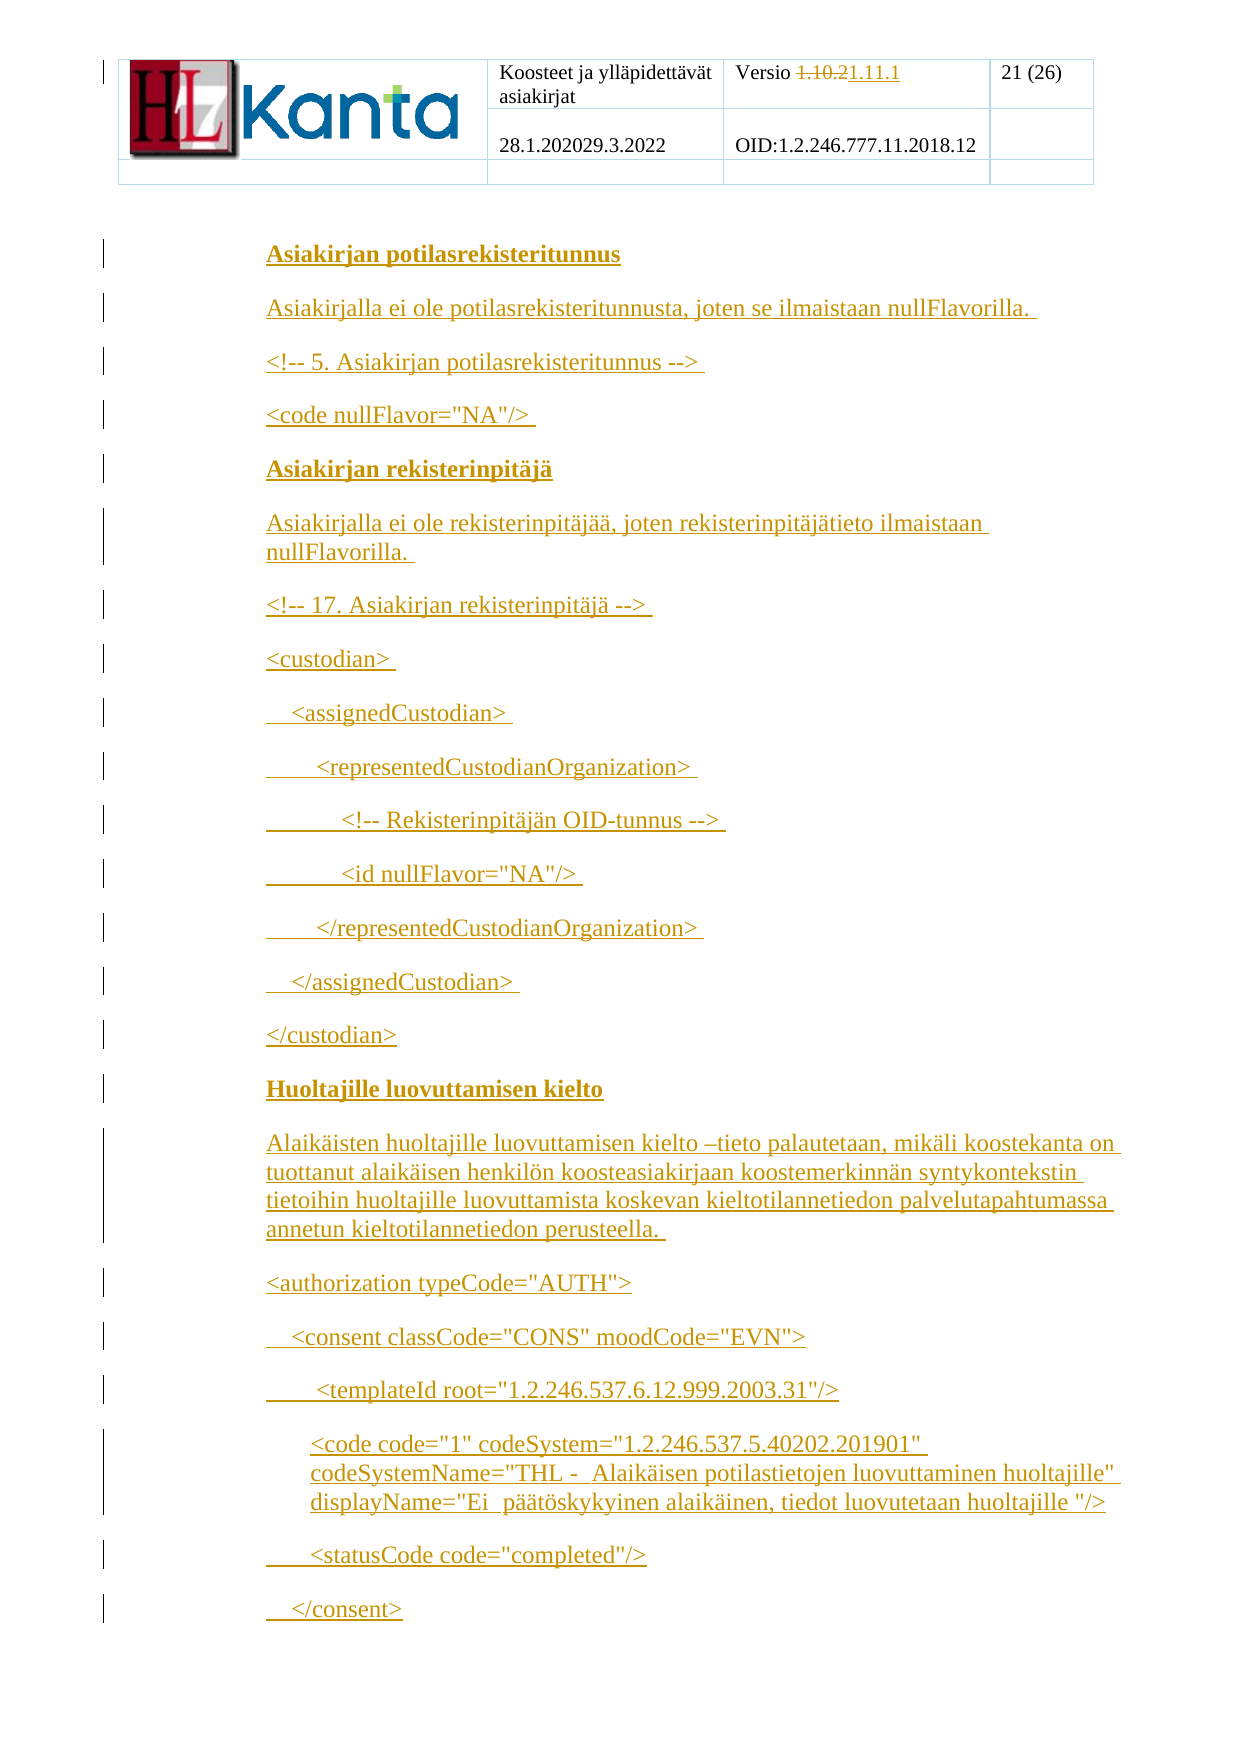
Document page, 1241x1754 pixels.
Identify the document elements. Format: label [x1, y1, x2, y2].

picture [129, 60, 241, 160]
picture [243, 85, 458, 139]
